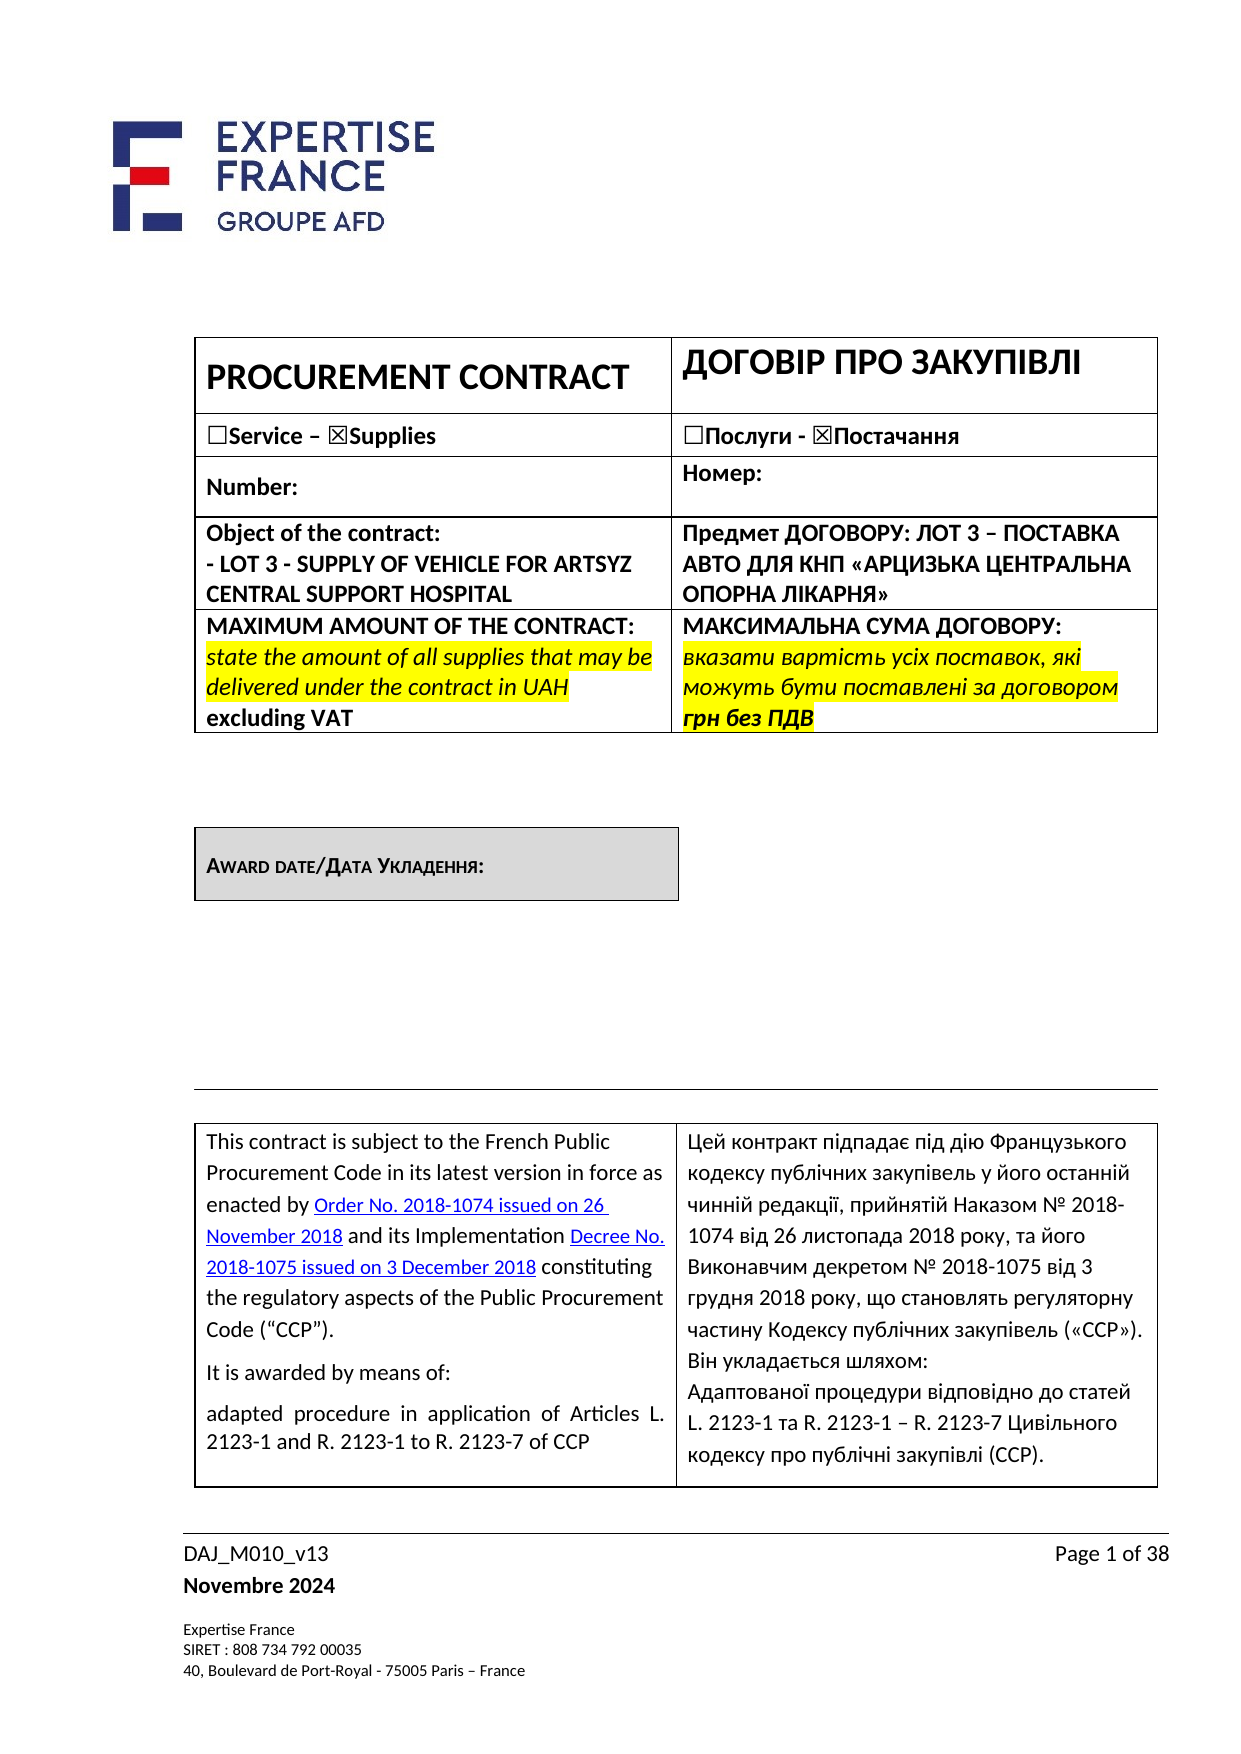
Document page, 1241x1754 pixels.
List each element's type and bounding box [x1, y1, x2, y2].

table_header [183, 306, 1169, 1487]
picture [79, 73, 473, 275]
